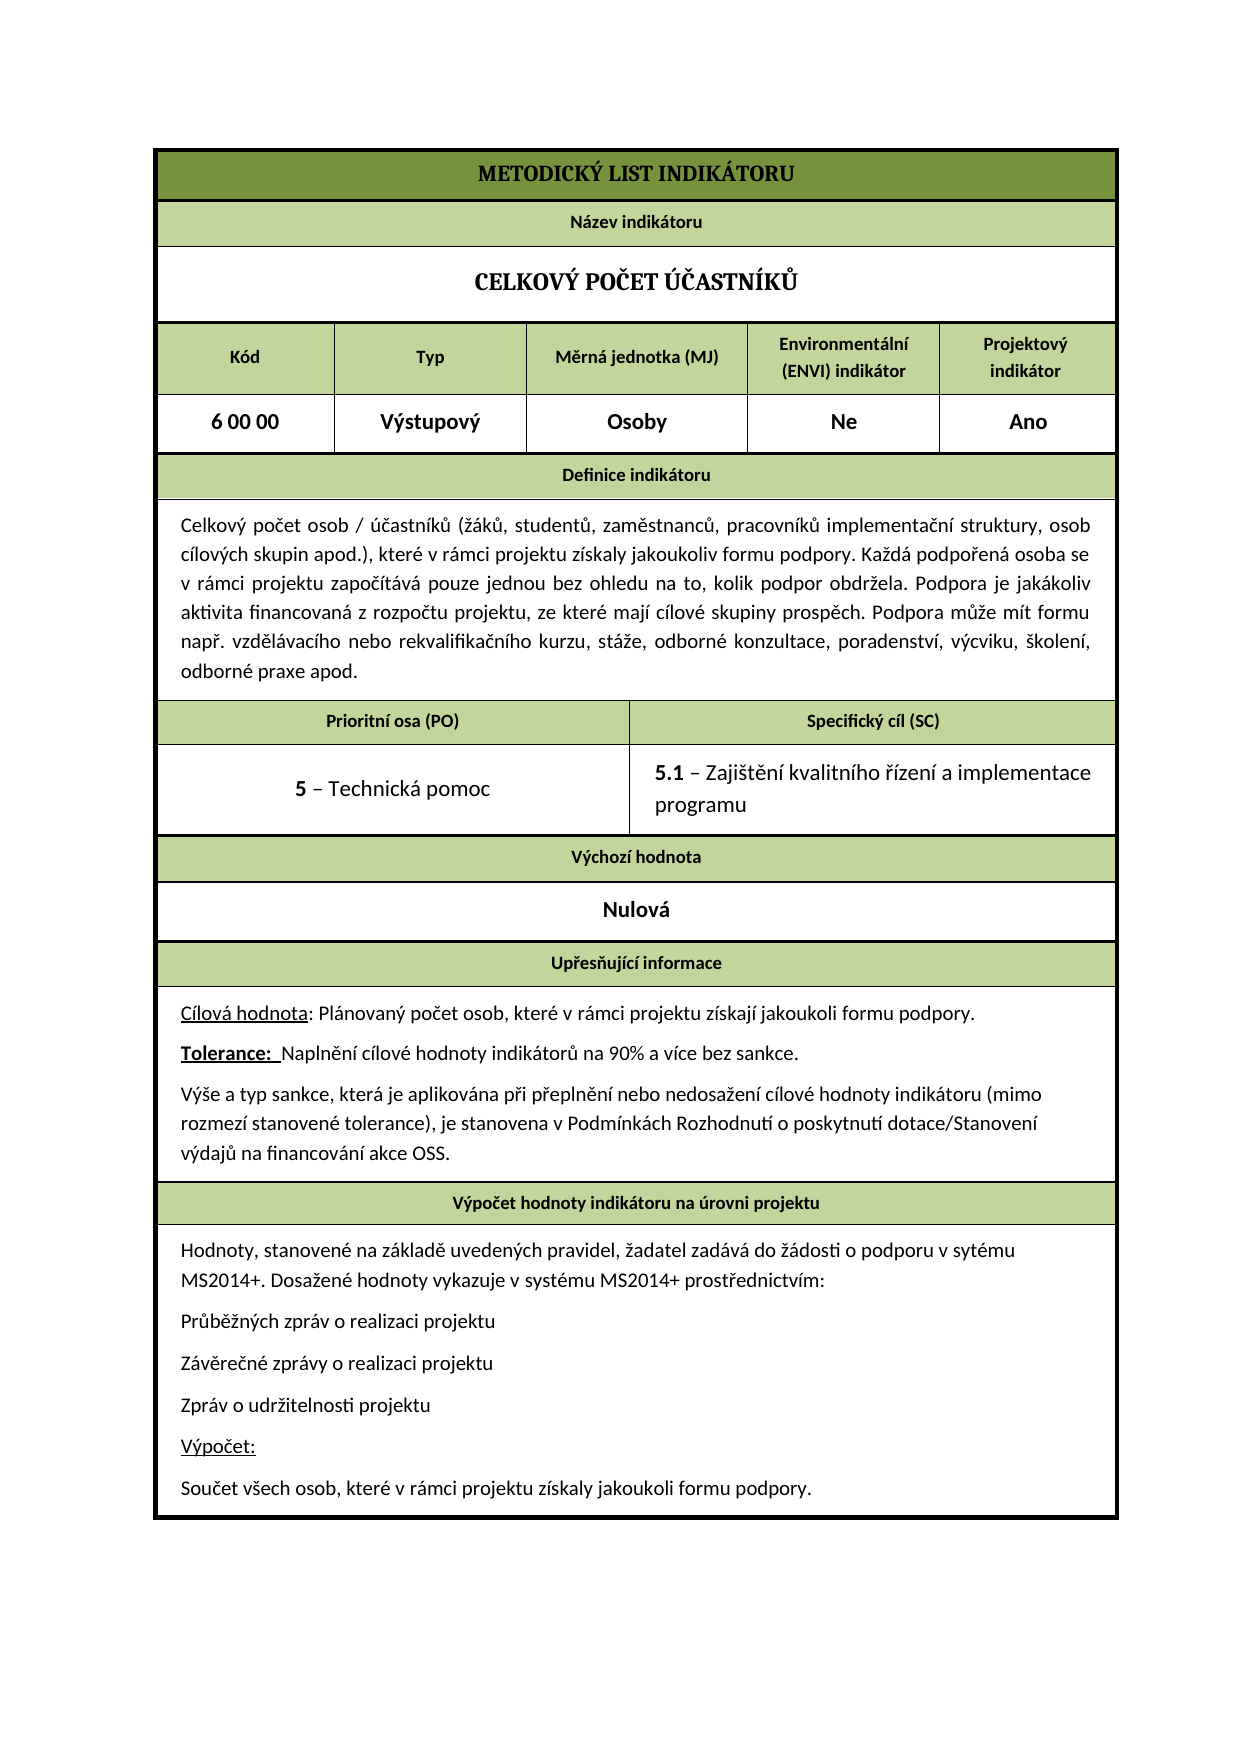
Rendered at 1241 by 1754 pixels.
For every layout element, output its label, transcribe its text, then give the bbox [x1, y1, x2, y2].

table_cell Nulová [158, 883, 1115, 940]
table_cell Celkový počet osob / účastníků (žáků, studentů, zaměstnanců, pracovníků implementační struktury, osob cílových skupin apod.), které v rámci projektu získaly jakoukoliv formu podpory. Každá podpořená osoba se v rámci projektu započítává pouze jednou bez ohledu na to, kolik podpor obdržela. Podpora je jakákoliv aktivita financovaná z rozpočtu projektu, ze které mají cílové skupiny prospěch. Podpora může mít formu např. vzdělávacího nebo rekvalifikačního kurzu, stáže, odborné konzultace, poradenství, výcviku, školení, odborné praxe apod. [158, 500, 1115, 699]
table_cell Specifický cíl (SC) [630, 701, 1115, 744]
table_cell Environmentální (ENVI) indikátor [748, 324, 939, 394]
table_cell Měrná jednotka (MJ) [527, 324, 747, 394]
table_cell Výpočet hodnoty indikátoru na úrovni projektu [158, 1183, 1115, 1224]
table_cell Cílová hodnota: Plánovaný počet osob, které v rámci projektu získají jakoukoli formu podpory. Tolerance: Naplnění cílové hodnoty indikátorů na 90% a více bez sankce. Výše a typ sankce, která je aplikována při přeplnění nebo nedosažení cílové hodnoty indikátoru (mimo rozmezí stanovené tolerance), je stanovena v Podmínkách Rozhodnutí o poskytnutí dotace/Stanovení výdajů na financování akce OSS. [158, 987, 1115, 1181]
table_cell Prioritní osa (PO) [158, 701, 629, 744]
table_cell Hodnoty, stanovené na základě uvedených pravidel, žadatel zadává do žádosti o podporu v sytému MS2014+. Dosažené hodnoty vykazuje v systému MS2014+ prostřednictvím: Průběžných zpráv o realizaci projektu Závěrečné zprávy o realizaci projektu Zpráv o udržitelnosti projektu Výpočet: Součet všech osob, které v rámci projektu získaly jakoukoli formu podpory. [158, 1225, 1115, 1515]
table_cell Ne [748, 395, 939, 452]
table_cell CELKOVÝ POČET ÚČASTNÍKŮ [158, 247, 1115, 321]
table_cell Název indikátoru [158, 202, 1115, 246]
table_cell 6 00 00 [158, 395, 334, 452]
table_cell Projektový indikátor [940, 324, 1115, 394]
table_cell Definice indikátoru [158, 455, 1115, 498]
table_cell Ano [940, 395, 1115, 452]
table_cell Výchozí hodnota [158, 837, 1115, 881]
table_cell Kód [158, 324, 334, 394]
table_cell 5 – Technická pomoc [158, 745, 629, 834]
table_cell Upřesňující informace [158, 943, 1115, 986]
table_cell Výstupový [335, 395, 526, 452]
table_cell Typ [335, 324, 526, 394]
table_cell 5.1 – Zajištění kvalitního řízení a implementace programu [630, 745, 1115, 834]
table_header METODICKÝ LIST INDIKÁTORU [158, 152, 1115, 199]
table_cell Osoby [527, 395, 747, 452]
